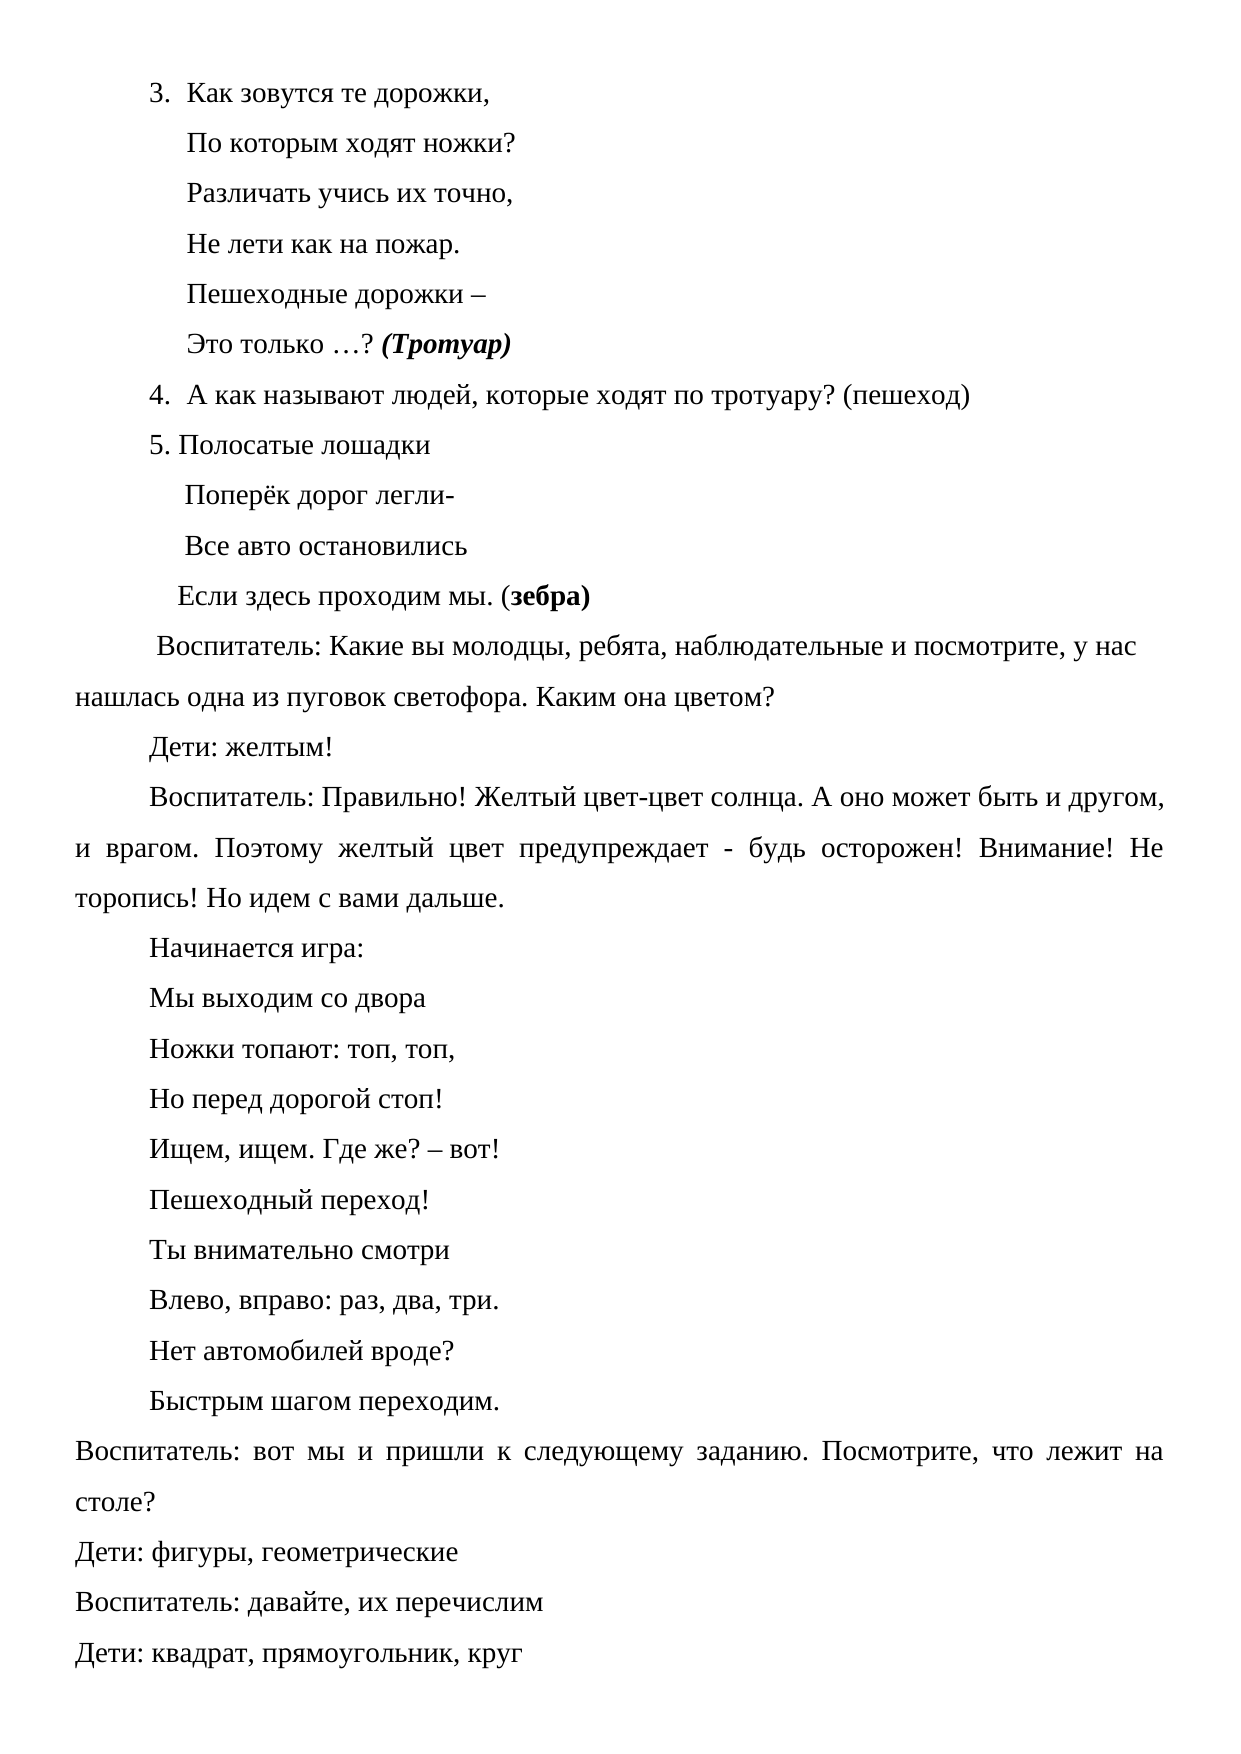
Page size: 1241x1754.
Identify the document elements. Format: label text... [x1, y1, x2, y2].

text Пешеходный переход! [75, 1182, 1165, 1215]
text Быстрым шагом переходим. [75, 1383, 1165, 1417]
text Ищем, ищем. Где же? – вот! [75, 1132, 1165, 1165]
text Нет автомобилей вроде? [75, 1333, 1165, 1366]
text Ножки топают: топ, топ, [75, 1031, 1165, 1064]
text 5. Полосатые лошадки Поперёк дорог легли- Все авто остановились Если здесь проходим мы. (зебра) [75, 427, 1165, 612]
text Ты внимательно смотри [75, 1232, 1165, 1266]
list А как называют людей, которые ходят по тротуару? (пешеход) [149, 377, 1165, 410]
text Воспитатель: давайте, их перечислим [75, 1584, 1165, 1618]
text Начинается игра: [75, 930, 1165, 964]
text Дети: желтым! [75, 729, 1165, 763]
list Как зовутся те дорожки, По которым ходят ножки? Различать учись их точно, Не лети как на пожар. Пешеходные дорожки – Это только …? (Тротуар) [149, 75, 1165, 360]
text Но перед дорогой стоп! [75, 1081, 1165, 1115]
text Воспитатель: вот мы и пришли к следующему заданию. Посмотрите, что лежит на столе? [75, 1433, 1165, 1517]
text Дети: квадрат, прямоугольник, круг [75, 1635, 1165, 1668]
text Воспитатель: Правильно! Желтый цвет-цвет солнца. А оно может быть и другом, и врагом. Поэтому желтый цвет предупреждает - будь осторожен! Внимание! Не торопись! Но идем с вами дальше. [75, 779, 1165, 913]
text Дети: фигуры, геометрические [75, 1534, 1165, 1568]
text Влево, вправо: раз, два, три. [75, 1282, 1165, 1316]
text Воспитатель: Какие вы молодцы, ребята, наблюдательные и посмотрите, у нас нашлась одна из пуговок светофора. Каким она цветом? [75, 628, 1165, 712]
text Мы выходим со двора [75, 981, 1165, 1014]
